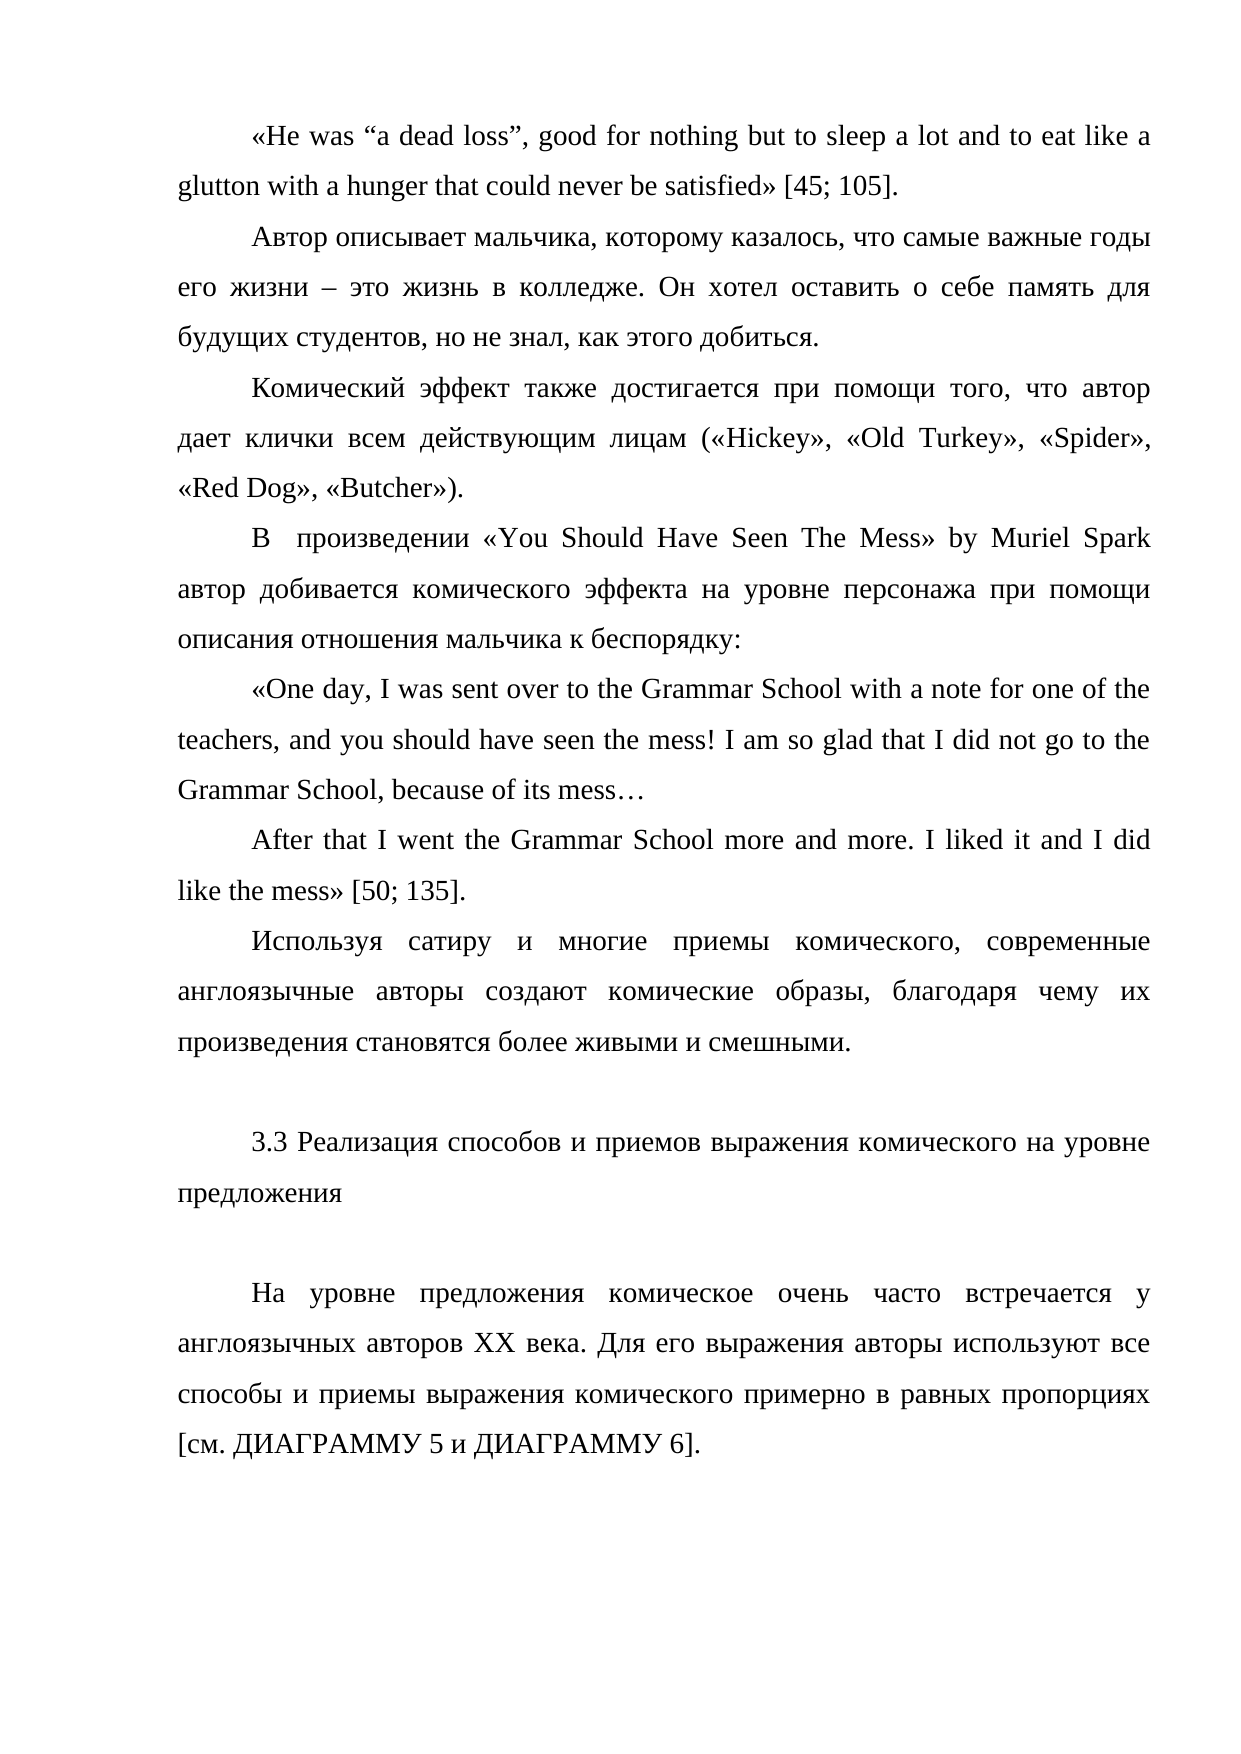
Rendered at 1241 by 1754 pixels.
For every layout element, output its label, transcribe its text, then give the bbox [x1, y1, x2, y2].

text Автор описывает мальчика, которому казалось, что самые важные годы его жизни – это жизнь в колледже. Он хотел оставить о себе память для будущих студентов, но не знал, как этого добиться. [177, 219, 1152, 353]
text На уровне предложения комическое очень часто встречается у англоязычных авторов ХХ века. Для его выражения авторы используют все способы и приемы выражения комического примерно в равных пропорциях [см. ДИАГРАММУ 5 и ДИАГРАММУ 6]. [177, 1275, 1152, 1460]
text В произведении «You Should Have Seen The Mess» by Muriel Spark автор добивается комического эффекта на уровне персонажа при помощи описания отношения мальчика к беспорядку: [177, 521, 1152, 655]
text «He was “a dead loss”, good for nothing but to sleep a lot and to eat like a glutton with a hunger that could never be satisfied» [45; 105]. [177, 118, 1152, 202]
text 3.3 Реализация способов и приемов выражения комического на уровне предложения [177, 1124, 1152, 1208]
text Комический эффект также достигается при помощи того, что автор дает клички всем действующим лицам («Hickey», «Old Turkey», «Spider», «Red Dog», «Butcher»). [177, 370, 1152, 504]
text «One day, I was sent over to the Grammar School with a note for one of the teachers, and you should have seen the mess! I am so glad that I did not go to the Grammar School, because of its mess… [177, 672, 1152, 806]
text Используя сатиру и многие приемы комического, современные англоязычные авторы создают комические образы, благодаря чему их произведения становятся более живыми и смешными. [177, 923, 1152, 1057]
text After that I went the Grammar School more and more. I liked it and I did like the mess» [50; 135]. [177, 822, 1152, 906]
